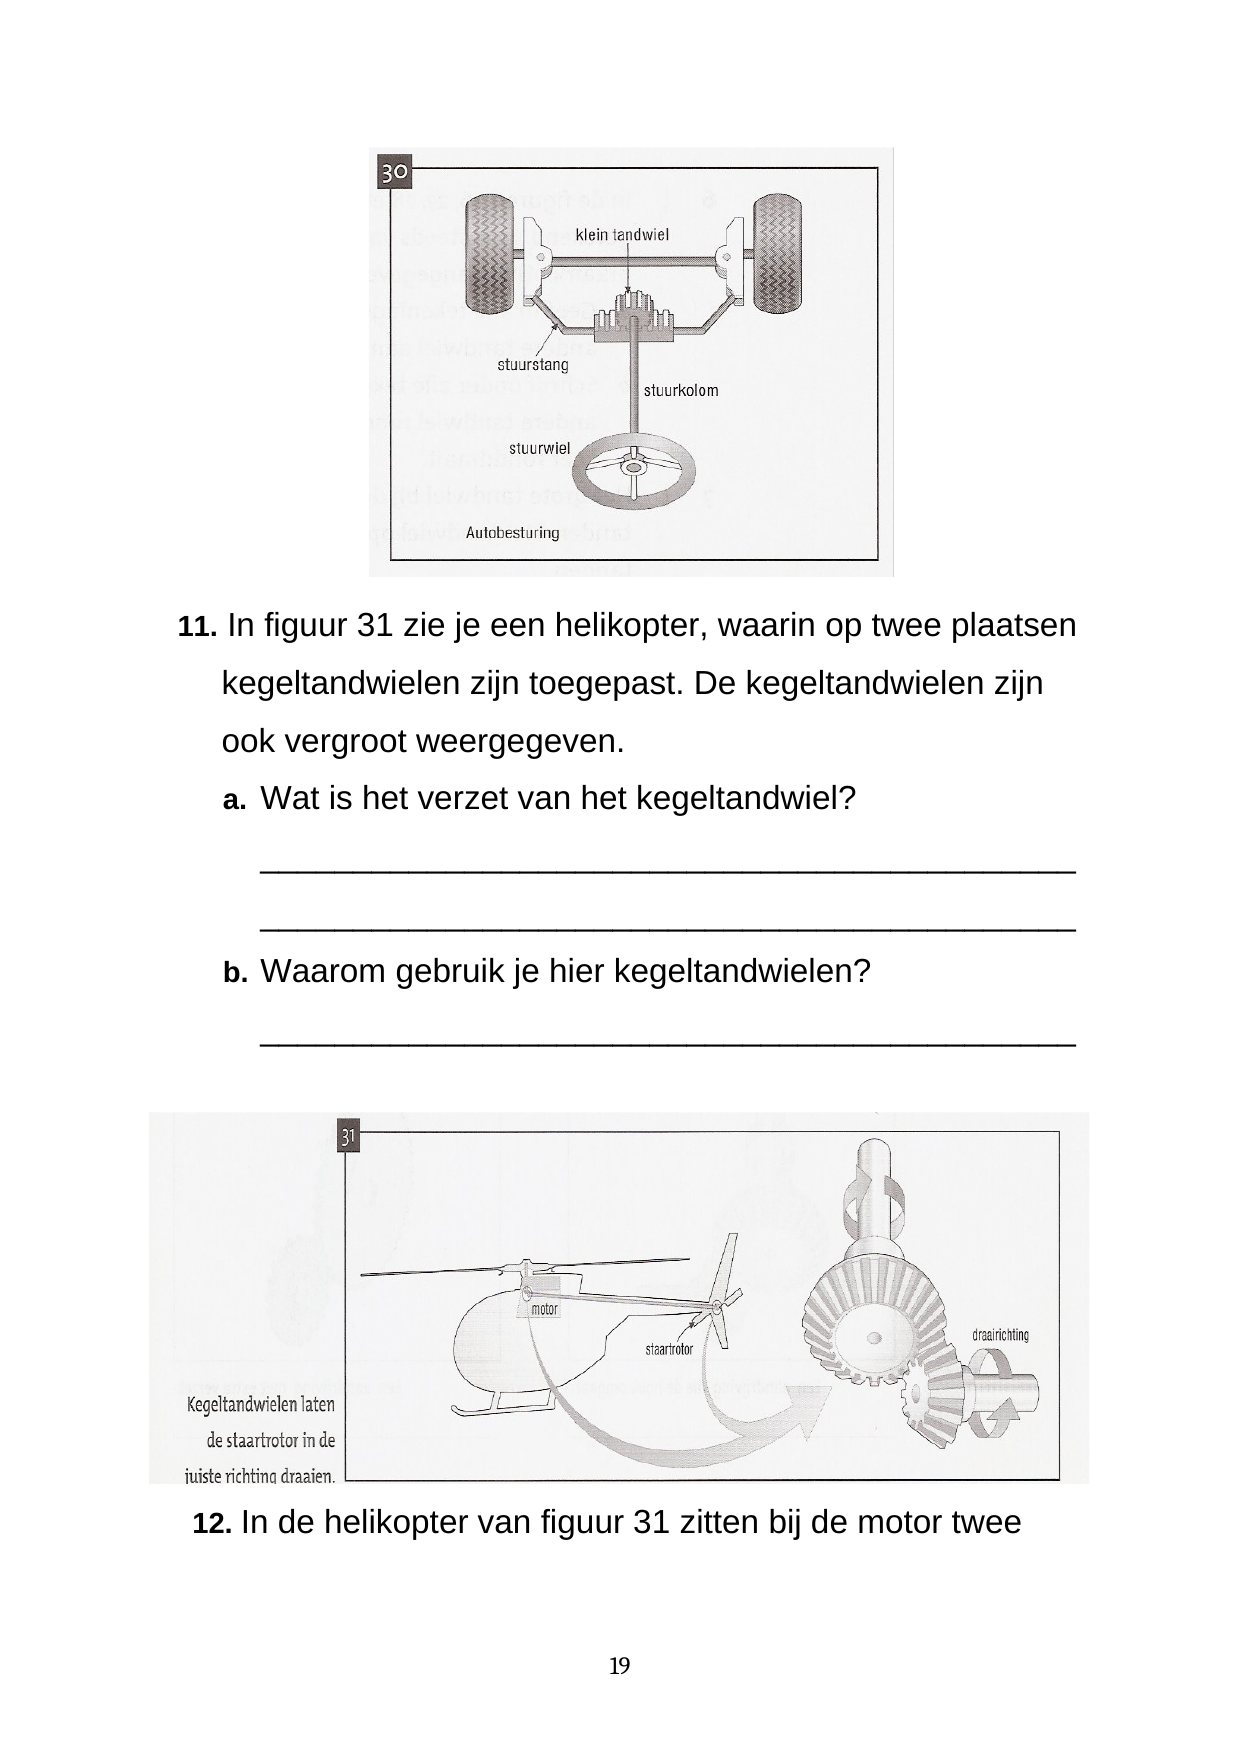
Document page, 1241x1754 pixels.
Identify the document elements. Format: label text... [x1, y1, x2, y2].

list kegeltandwielen zijn toegepast. De kegeltandwielen zijn [148, 663, 1093, 702]
list 11. In figuur 31 zie je een helikopter, waarin op twee plaatsen [148, 606, 1093, 644]
list Waarom gebruik je hier kegeltandwielen? ____________________________________________ [223, 951, 1093, 1047]
picture [368, 147, 894, 577]
list ook vergroot weergegeven. [148, 721, 1093, 759]
picture [147, 1112, 1088, 1484]
list Wat is het verzet van het kegeltandwiel? ____________________________________________ ____________________________________________ [223, 778, 1093, 932]
